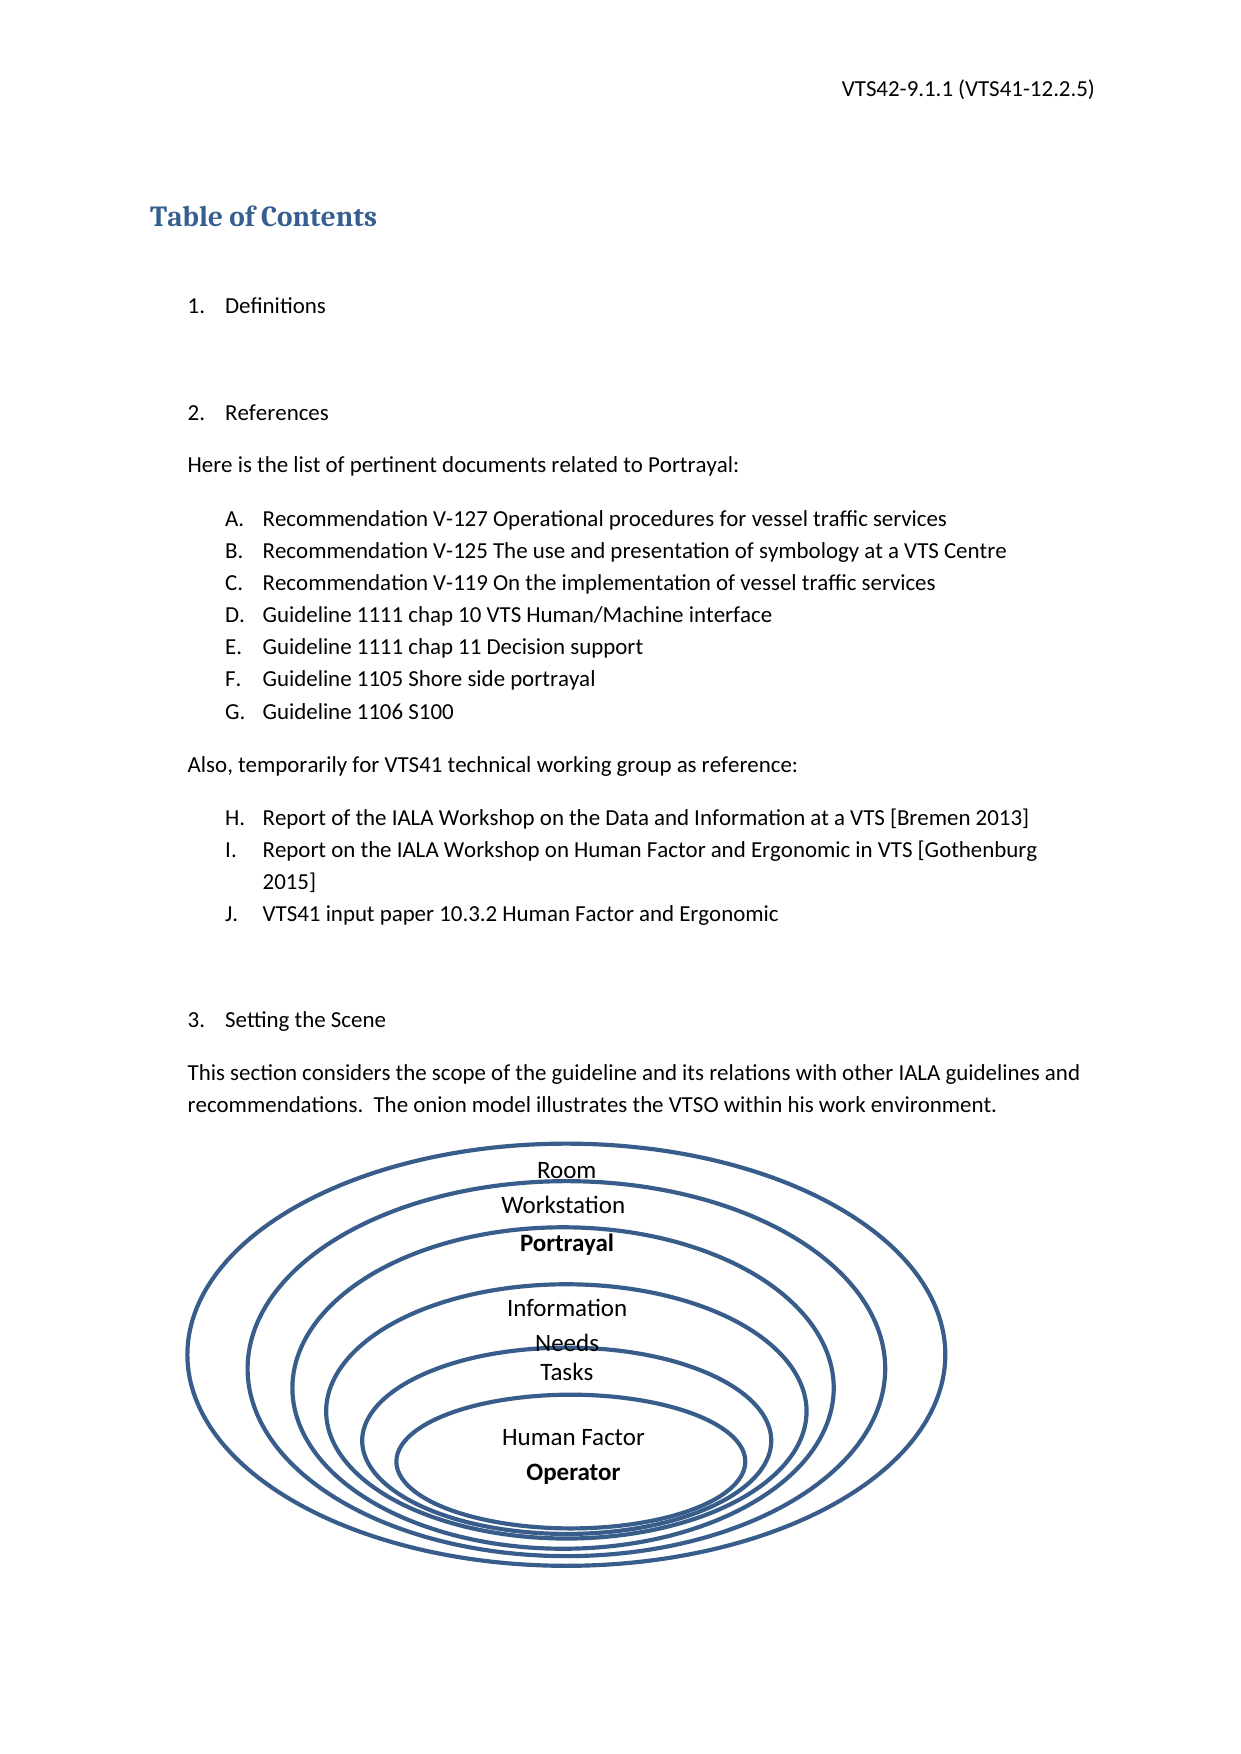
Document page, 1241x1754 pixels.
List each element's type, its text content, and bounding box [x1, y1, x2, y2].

list Guideline 1106 S100 [225, 697, 1090, 725]
text Here is the list of pertinent documents related to Portrayal: [187, 451, 1090, 479]
list Definitions [187, 292, 1090, 319]
list Guideline 1111 chap 11 Decision support [225, 632, 1090, 660]
subtitle Table of Contents [150, 200, 1090, 233]
text Also, temporarily for VTS41 technical working group as reference: [187, 750, 1090, 778]
list Recommendation V-127 Operational procedures for vessel traffic services [225, 504, 1090, 532]
list Recommendation V-119 On the implementation of vessel traffic services [225, 568, 1090, 596]
list Setting the Scene [187, 1005, 1090, 1033]
list Report on the IALA Workshop on Human Factor and Ergonomic in VTS [Gothenburg 2015] [225, 835, 1090, 895]
list Report of the IALA Workshop on the Data and Information at a VTS [Bremen 2013] [225, 803, 1090, 831]
list Guideline 1105 Shore side portrayal [225, 664, 1090, 693]
list References [187, 398, 1090, 426]
list Guideline 1111 chap 10 VTS Human/Machine interface [225, 600, 1090, 628]
list Recommendation V-125 The use and presentation of symbology at a VTS Centre [225, 536, 1090, 564]
text This section considers the scope of the guideline and its relations with other IALA guidelines and recommendations. The onion model illustrates the VTSO within his work environment. [187, 1058, 1090, 1119]
list VTS41 input paper 10.3.2 Human Factor and Ergonomic [225, 899, 1090, 927]
